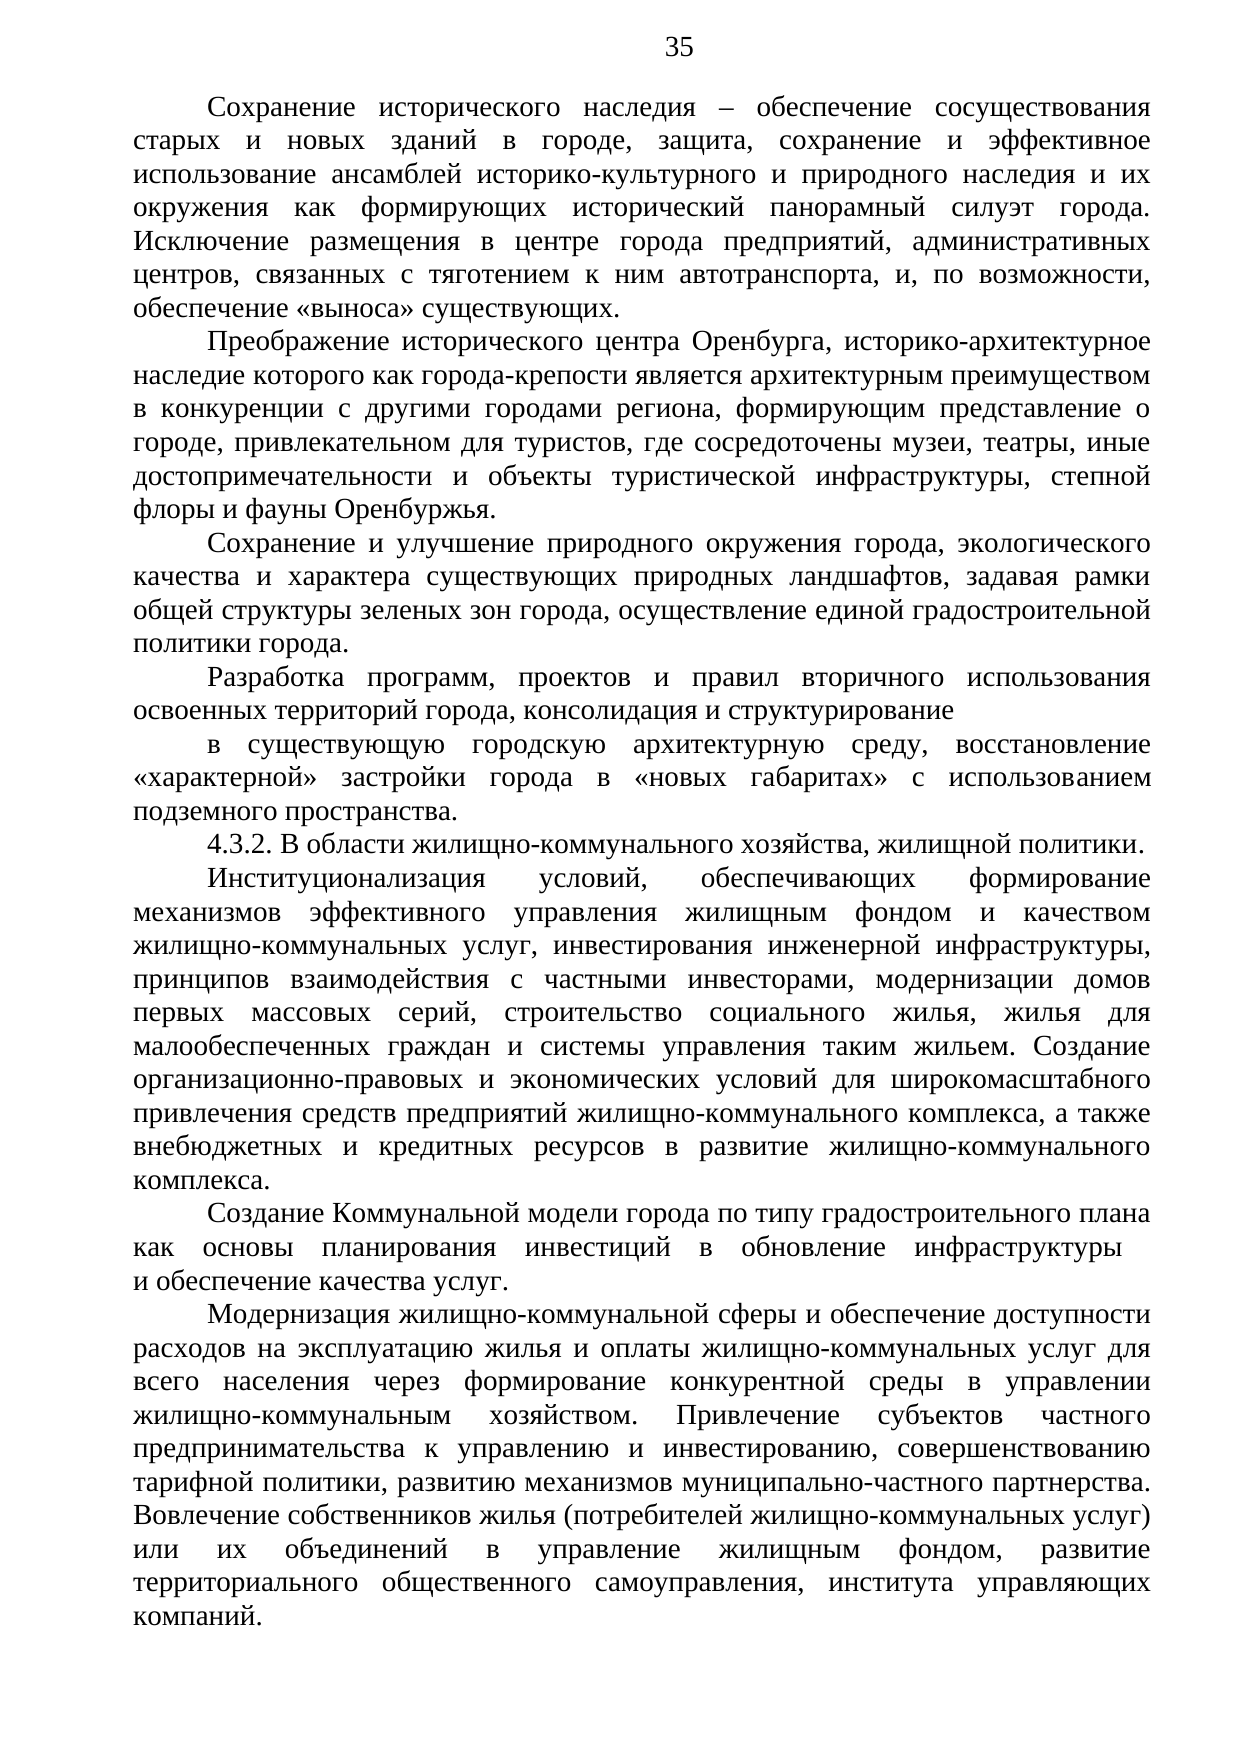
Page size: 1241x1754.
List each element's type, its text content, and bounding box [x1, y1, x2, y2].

text Разработка программ, проектов и правил вторичного использования освоенных территорий города, консолидация и структурирование [133, 659, 1152, 726]
text Институционализация условий, обеспечивающих формирование механизмов эффективного управления жилищным фондом и качеством жилищно-коммунальных услуг, инвестирования инженерной инфраструктуры, принципов взаимодействия с частными инвесторами, модернизации домов первых массовых серий, строительство социального жилья, жилья для малообеспеченных граждан и системы управления таким жильем. Создание организационно-правовых и экономических условий для широкомасштабного привлечения средств предприятий жилищно-коммунального комплекса, а также внебюджетных и кредитных ресурсов в развитие жилищно-коммунального комплекса. [133, 860, 1152, 1196]
text в существующую городскую архитектурную среду, восстановление «характерной» застройки города в «новых габаритах» с использованием подземного пространства. [133, 726, 1152, 827]
text Сохранение исторического наследия – обеспечение сосуществования старых и новых зданий в городе, защита, сохранение и эффективное использование ансамблей историко-культурного и природного наследия и их окружения как формирующих исторический панорамный силуэт города. Исключение размещения в центре города предприятий, административных центров, связанных с тяготением к ним автотранспорта, и, по возможности, обеспечение «выноса» существующих. [133, 89, 1152, 323]
text Преображение исторического центра Оренбурга, историко-архитектурное наследие которого как города-крепости является архитектурным преимуществом в конкуренции с другими городами региона, формирующим представление о городе, привлекательном для туристов, где сосредоточены музеи, театры, иные достопримечательности и объекты туристической инфраструктуры, степной флоры и фауны Оренбуржья. [133, 323, 1152, 525]
text 4.3.2. В области жилищно-коммунального хозяйства, жилищной политики. [133, 827, 1152, 860]
text Сохранение и улучшение природного окружения города, экологического качества и характера существующих природных ландшафтов, задавая рамки общей структуры зеленых зон города, осуществление единой градостроительной политики города. [133, 525, 1152, 659]
text Модернизация жилищно-коммунальной сферы и обеспечение доступности расходов на эксплуатацию жилья и оплаты жилищно-коммунальных услуг для всего населения через формирование конкурентной среды в управлении жилищно-коммунальным хозяйством. Привлечение субъектов частного предпринимательства к управлению и инвестированию, совершенствованию тарифной политики, развитию механизмов муниципально-частного партнерства. Вовлечение собственников жилья (потребителей жилищно-коммунальных услуг) или их объединений в управление жилищным фондом, развитие территориального общественного самоуправления, института управляющих компаний. [133, 1296, 1152, 1632]
text Создание Коммунальной модели города по типу градостроительного плана как основы планирования инвестиций в обновление инфраструктуры и обеспечение качества услуг. [133, 1196, 1152, 1296]
